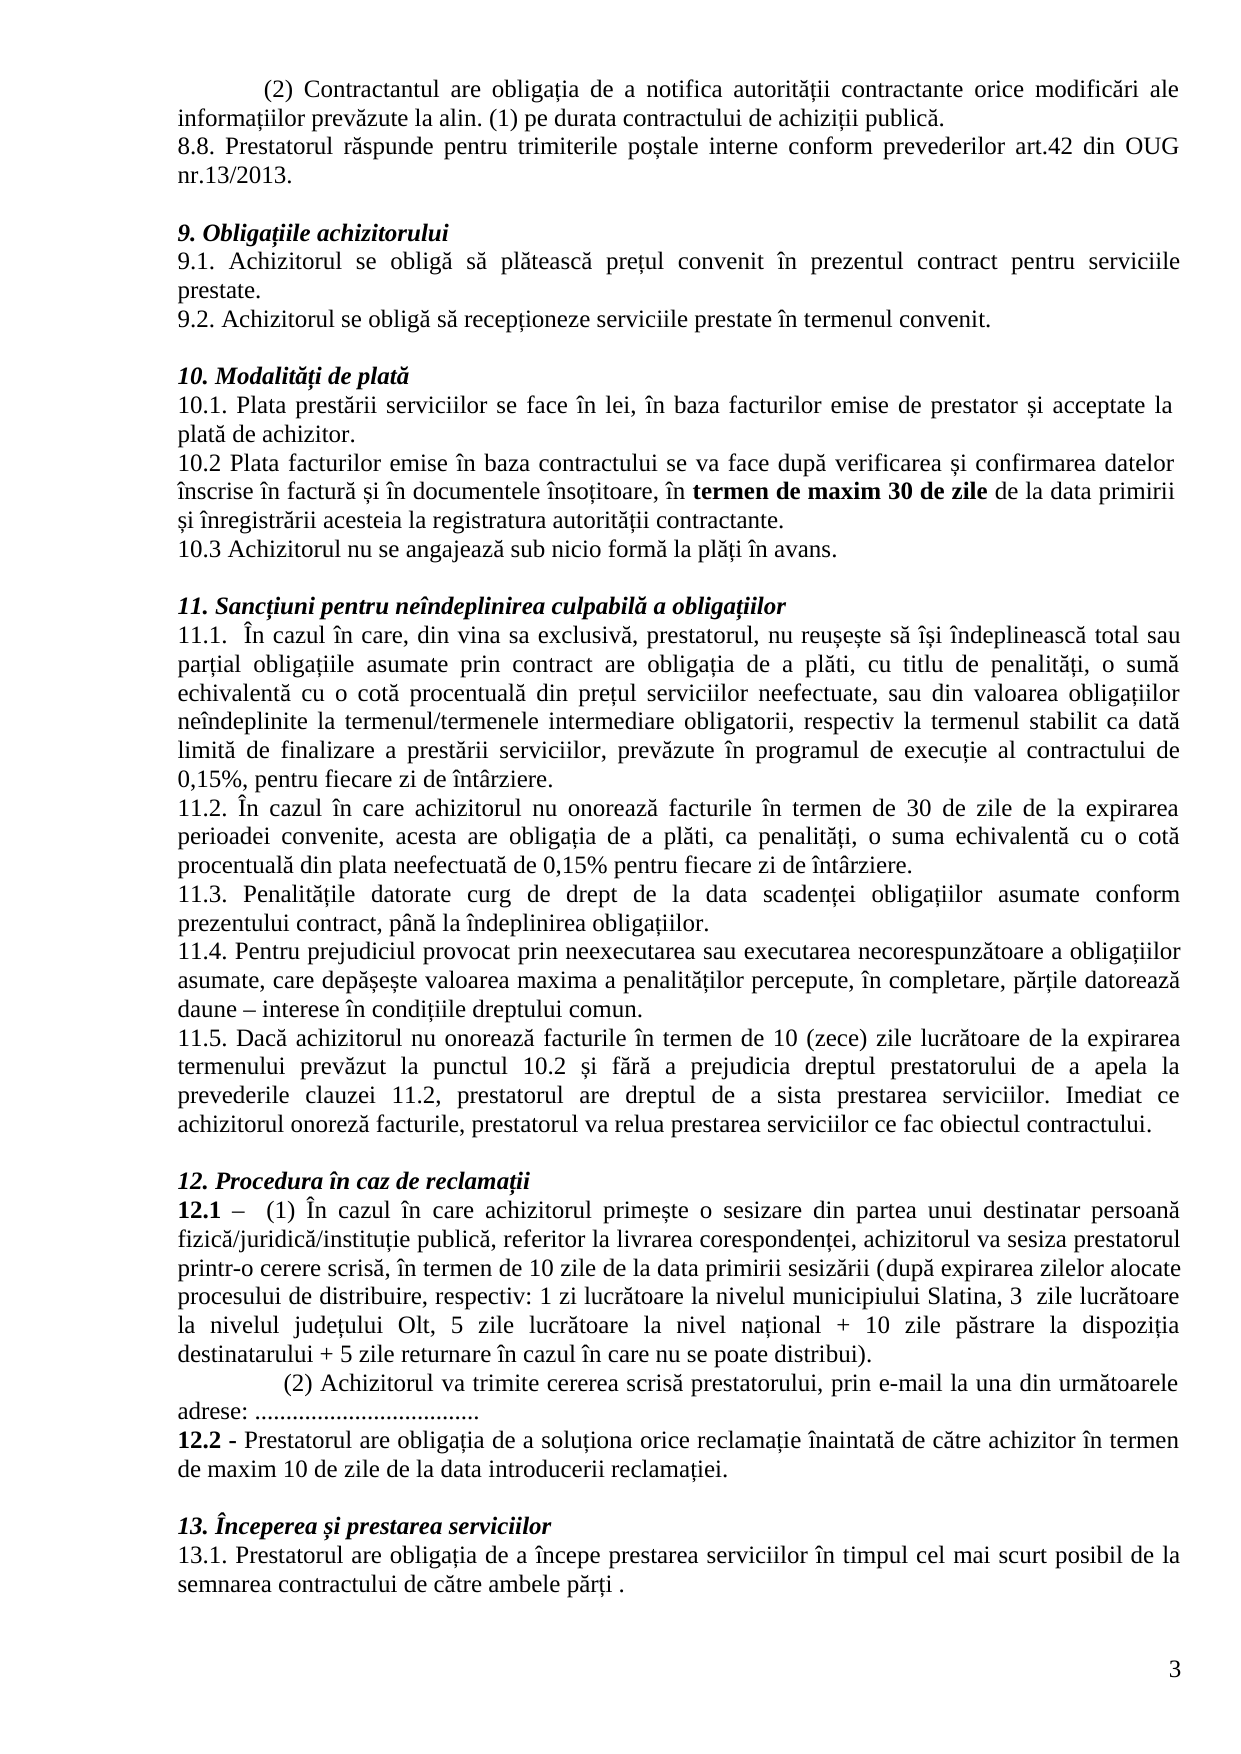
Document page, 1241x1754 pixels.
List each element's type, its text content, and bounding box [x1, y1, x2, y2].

text 12.1 – (1) În cazul în care achizitorul primește o sesizare din partea unui destinatar persoană fizică/juridică/instituție publică, referitor la livrarea corespondenței, achizitorul va sesiza prestatorul printr-o cerere scrisă, în termen de 10 zile de la data primirii sesizării (după expirarea zilelor alocate procesului de distribuire, respectiv: 1 zi lucrătoare la nivelul municipiului Slatina, 3 zile lucrătoare la nivelul județului Olt, 5 zile lucrătoare la nivel național + 10 zile păstrare la dispoziția destinatarului + 5 zile returnare în cazul în care nu se poate distribui). [177, 1195, 1181, 1368]
text 10.1. Plata prestării serviciilor se face în lei, în baza facturilor emise de prestator și acceptate la plată de achizitor. [177, 390, 1175, 448]
text 13.1. Prestatorul are obligația de a începe prestarea serviciilor în timpul cel mai scurt posibil de la semnarea contractului de către ambele părți . [177, 1540, 1181, 1598]
text 9.1. Achizitorul se obligă să plătească prețul convenit în prezentul contract pentru serviciile prestate. [177, 246, 1181, 304]
text 11.4. Pentru prejudiciul provocat prin neexecutarea sau executarea necorespunzătoare a obligațiilor asumate, care depășește valoarea maxima a penalităților percepute, în completare, părțile datorează daune – interese în condițiile dreptului comun. [177, 936, 1181, 1023]
text 11. Sancțiuni pentru neîndeplinirea culpabilă a obligațiilor [177, 591, 1181, 620]
text 12. Procedura în caz de reclamații [177, 1166, 1181, 1195]
text 11.5. Dacă achizitorul nu onorează facturile în termen de 10 (zece) zile lucrătoare de la expirarea termenului prevăzut la punctul 10.2 și fără a prejudicia dreptul prestatorului de a apela la prevederile clauzei 11.2, prestatorul are dreptul de a sista prestarea serviciilor. Imediat ce achizitorul onoreză facturile, prestatorul va relua prestarea serviciilor ce fac obiectul contractului. [177, 1023, 1181, 1138]
text 9.2. Achizitorul se obligă să recepționeze serviciile prestate în termenul convenit. [177, 304, 1181, 333]
text 11.3. Penalitățile datorate curg de drept de la data scadenței obligațiilor asumate conform prezentului contract, până la îndeplinirea obligațiilor. [177, 879, 1181, 936]
text 10.3 Achizitorul nu se angajează sub nicio formă la plăți în avans. [177, 534, 1181, 563]
text 10. Modalități de plată [177, 361, 1181, 390]
text 10.2 Plata facturilor emise în baza contractului se va face după verificarea și confirmarea datelor înscrise în factură și în documentele însoțitoare, în termen de maxim 30 de zile de la data primirii și înregistrării acesteia la registratura autorității contractante. [177, 448, 1175, 534]
text (2) Achizitorul va trimite cererea scrisă prestatorului, prin e-mail la una din următoarele adrese: .................................... [177, 1368, 1181, 1425]
text 11.1. În cazul în care, din vina sa exclusivă, prestatorul, nu reușește să își îndeplinească total sau parțial obligațiile asumate prin contract are obligația de a plăti, cu titlu de penalități, o sumă echivalentă cu o cotă procentuală din prețul serviciilor neefectuate, sau din valoarea obligațiilor neîndeplinite la termenul/termenele intermediare obligatorii, respectiv la termenul stabilit ca dată limită de finalizare a prestării serviciilor, prevăzute în programul de execuție al contractului de 0,15%, pentru fiecare zi de întârziere. [177, 620, 1181, 793]
text (2) Contractantul are obligația de a notifica autorității contractante orice modificări ale informațiilor prevăzute la alin. (1) pe durata contractului de achiziții publică. [177, 74, 1181, 131]
text 8.8. Prestatorul răspunde pentru trimiterile poștale interne conform prevederilor art.42 din OUG nr.13/2013. [177, 131, 1181, 189]
text 11.2. În cazul în care achizitorul nu onorează facturile în termen de 30 de zile de la expirarea perioadei convenite, acesta are obligația de a plăti, ca penalități, o suma echivalentă cu o cotă procentuală din plata neefectuată de 0,15% pentru fiecare zi de întârziere. [177, 793, 1181, 879]
text 12.2 - Prestatorul are obligația de a soluționa orice reclamație înaintată de către achizitor în termen de maxim 10 de zile de la data introducerii reclamației. [177, 1425, 1181, 1483]
text 13. Începerea și prestarea serviciilor [177, 1511, 1181, 1540]
text 9. Obligațiile achizitorului [177, 218, 1181, 246]
